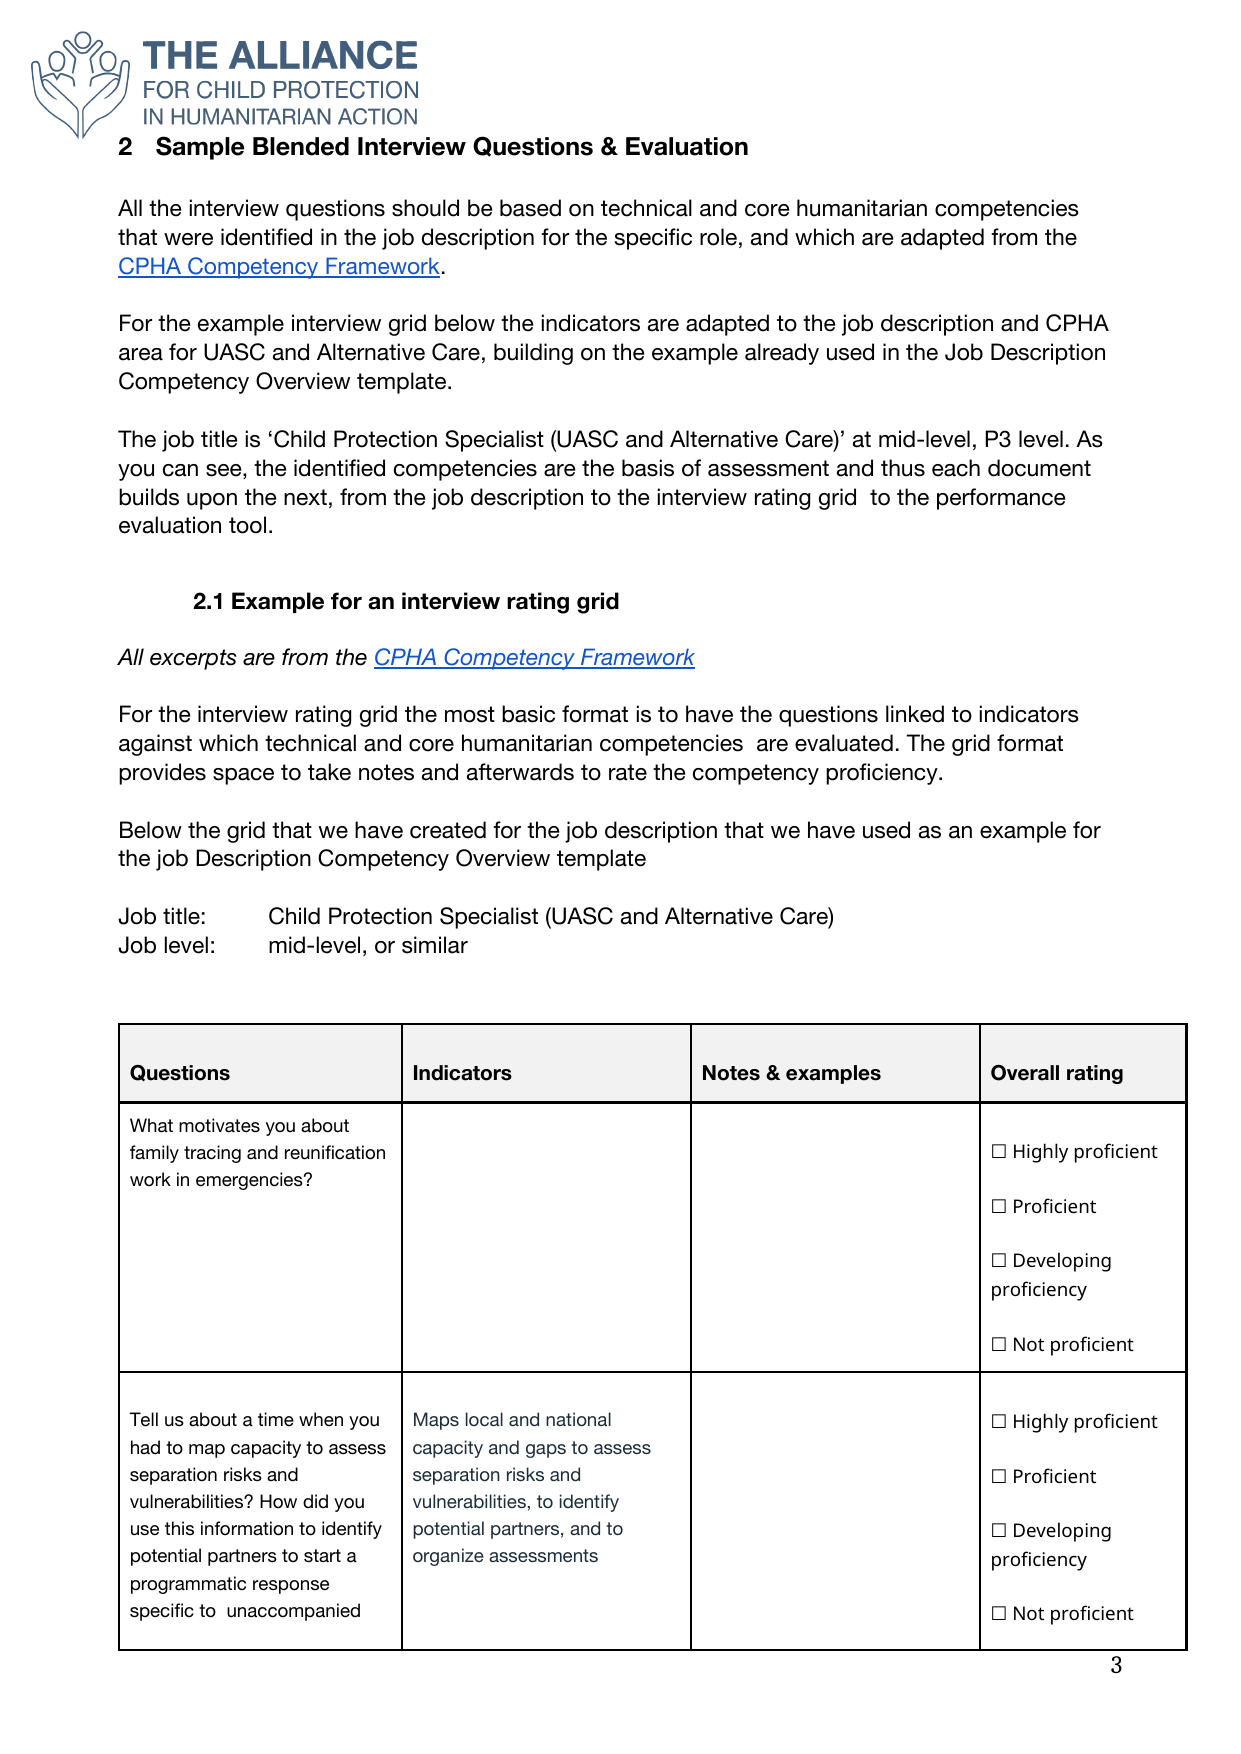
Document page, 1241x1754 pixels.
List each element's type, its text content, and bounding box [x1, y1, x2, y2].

text All excerpts are from the CPHA Competency Framework [118, 643, 1122, 671]
text For the interview rating grid the most basic format is to have the questions linked to indicators against which technical and core humanitarian competencies are evaluated. The grid format provides space to take notes and afterwards to rate the competency proficiency. [118, 700, 1122, 787]
table_cell What motivates you about family tracing and reunification work in emergencies? [120, 1104, 401, 1371]
text Below the grid that we have created for the job description that we have used as an example for the job Description Competency Overview template [118, 816, 1122, 873]
text Job level: mid-level, or similar [118, 931, 1122, 960]
picture [4, 18, 456, 148]
text For the example interview grid below the indicators are adapted to the job description and CPHA area for UASC and Alternative Care, building on the example already used in the Job Description Competency Overview template. [118, 309, 1122, 396]
table_header Overall rating [981, 1025, 1185, 1101]
table_header Questions [120, 1025, 401, 1101]
text The job title is ‘Child Protection Specialist (UASC and Alternative Care)’ at mid-level, P3 level. As you can see, the identified competencies are the basis of assessment and thus each document builds upon the next, from the job description to the interview rating grid to the performance evaluation tool. [118, 425, 1122, 540]
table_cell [120, 1373, 401, 1649]
text Job title: Child Protection Specialist (UASC and Alternative Care) [118, 902, 1122, 931]
table_header Notes & examples [692, 1025, 979, 1101]
table_cell [981, 1373, 1185, 1649]
text All the interview questions should be based on technical and core humanitarian competencies that were identified in the job description for the specific role, and which are adapted from the CPHA Competency Framework. [118, 194, 1122, 281]
table_cell [403, 1104, 690, 1371]
subtitle Example for an interview rating grid [193, 587, 1122, 616]
subtitle Sample Blended Interview Questions & Evaluation [118, 131, 1122, 163]
table_cell [692, 1373, 979, 1649]
table_cell [692, 1104, 979, 1371]
table_header Indicators [403, 1025, 690, 1101]
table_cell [403, 1373, 690, 1649]
table_cell [981, 1104, 1185, 1371]
